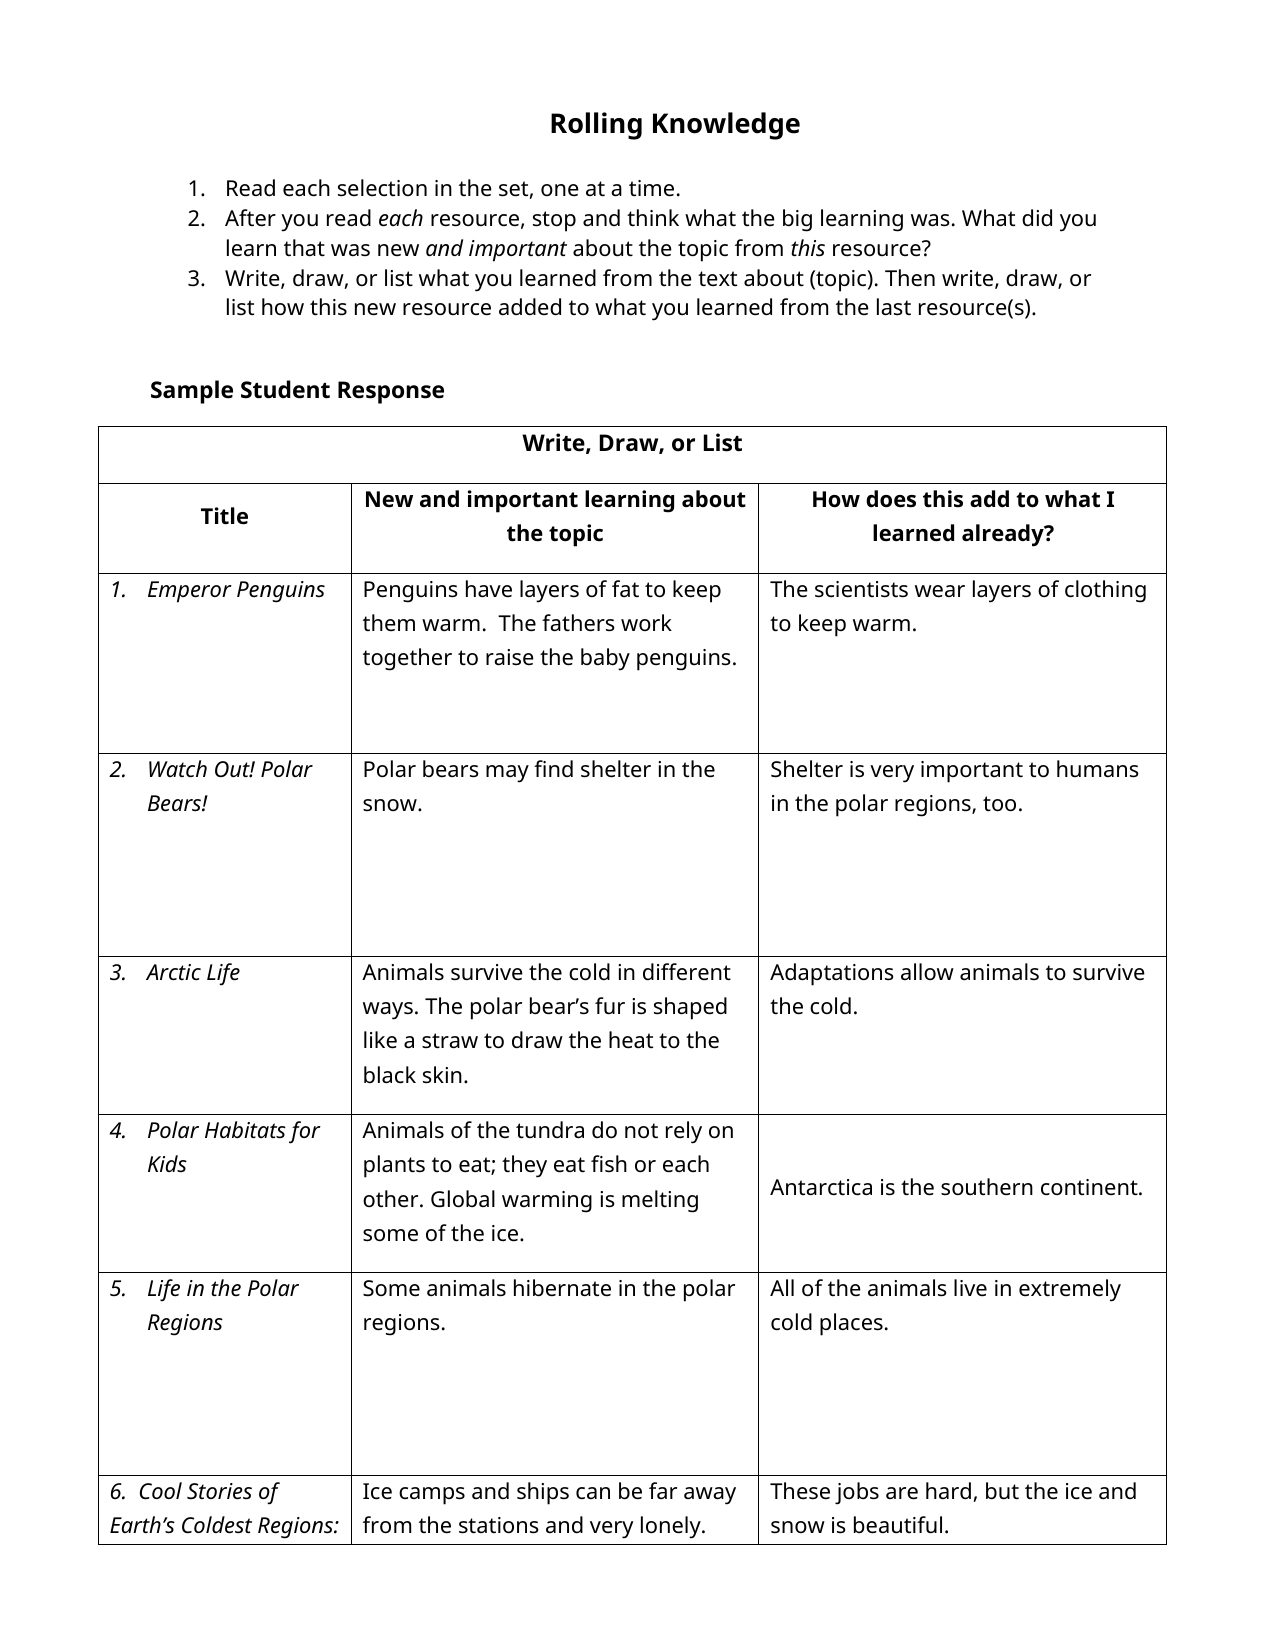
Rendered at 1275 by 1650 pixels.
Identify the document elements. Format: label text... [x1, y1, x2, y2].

table_cell Animals of the tundra do not rely on plants to eat; they eat fish or each other. Global warming is melting some of the ice. [352, 1115, 758, 1272]
list After you read each resource, stop and think what the big learning was. What did you learn that was new and important about the topic from this resource? [187, 203, 1125, 262]
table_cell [99, 1476, 351, 1544]
table_header Write, Draw, or List [99, 427, 1166, 483]
text Sample Student Response [150, 374, 1125, 405]
table_cell Emperor Penguins [99, 574, 351, 753]
text Rolling Knowledge [150, 105, 1200, 142]
table_cell New and important learning about the topic [352, 484, 758, 573]
table_cell All of the animals live in extremely cold places. [759, 1273, 1166, 1475]
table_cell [352, 1476, 758, 1544]
table_cell The scientists wear layers of clothing to keep warm. [759, 574, 1166, 753]
table_cell Polar bears may find shelter in the snow. [352, 754, 758, 956]
table_cell Some animals hibernate in the polar regions. [352, 1273, 758, 1475]
table_cell Antarctica is the southern continent. [759, 1115, 1166, 1272]
table_cell Shelter is very important to humans in the polar regions, too. [759, 754, 1166, 956]
table_cell Arctic Life [99, 957, 351, 1114]
table_cell Polar Habitats for Kids [99, 1115, 351, 1272]
table_cell Adaptations allow animals to survive the cold. [759, 957, 1166, 1114]
table_cell Penguins have layers of fat to keep them warm. The fathers work together to raise the baby penguins. [352, 574, 758, 753]
list Write, draw, or list what you learned from the text about (topic). Then write, draw, or list how this new resource added to what you learned from the last resource(s). [187, 262, 1125, 322]
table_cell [759, 1476, 1166, 1544]
table_cell How does this add to what I learned already? [759, 484, 1166, 573]
table_cell Watch Out! Polar Bears! [99, 754, 351, 956]
list Read each selection in the set, one at a time. [187, 173, 1125, 203]
table_cell Life in the Polar Regions [99, 1273, 351, 1475]
table_cell Title [99, 484, 351, 573]
table_cell Animals survive the cold in different ways. The polar bear’s fur is shaped like a straw to draw the heat to the black skin. [352, 957, 758, 1114]
